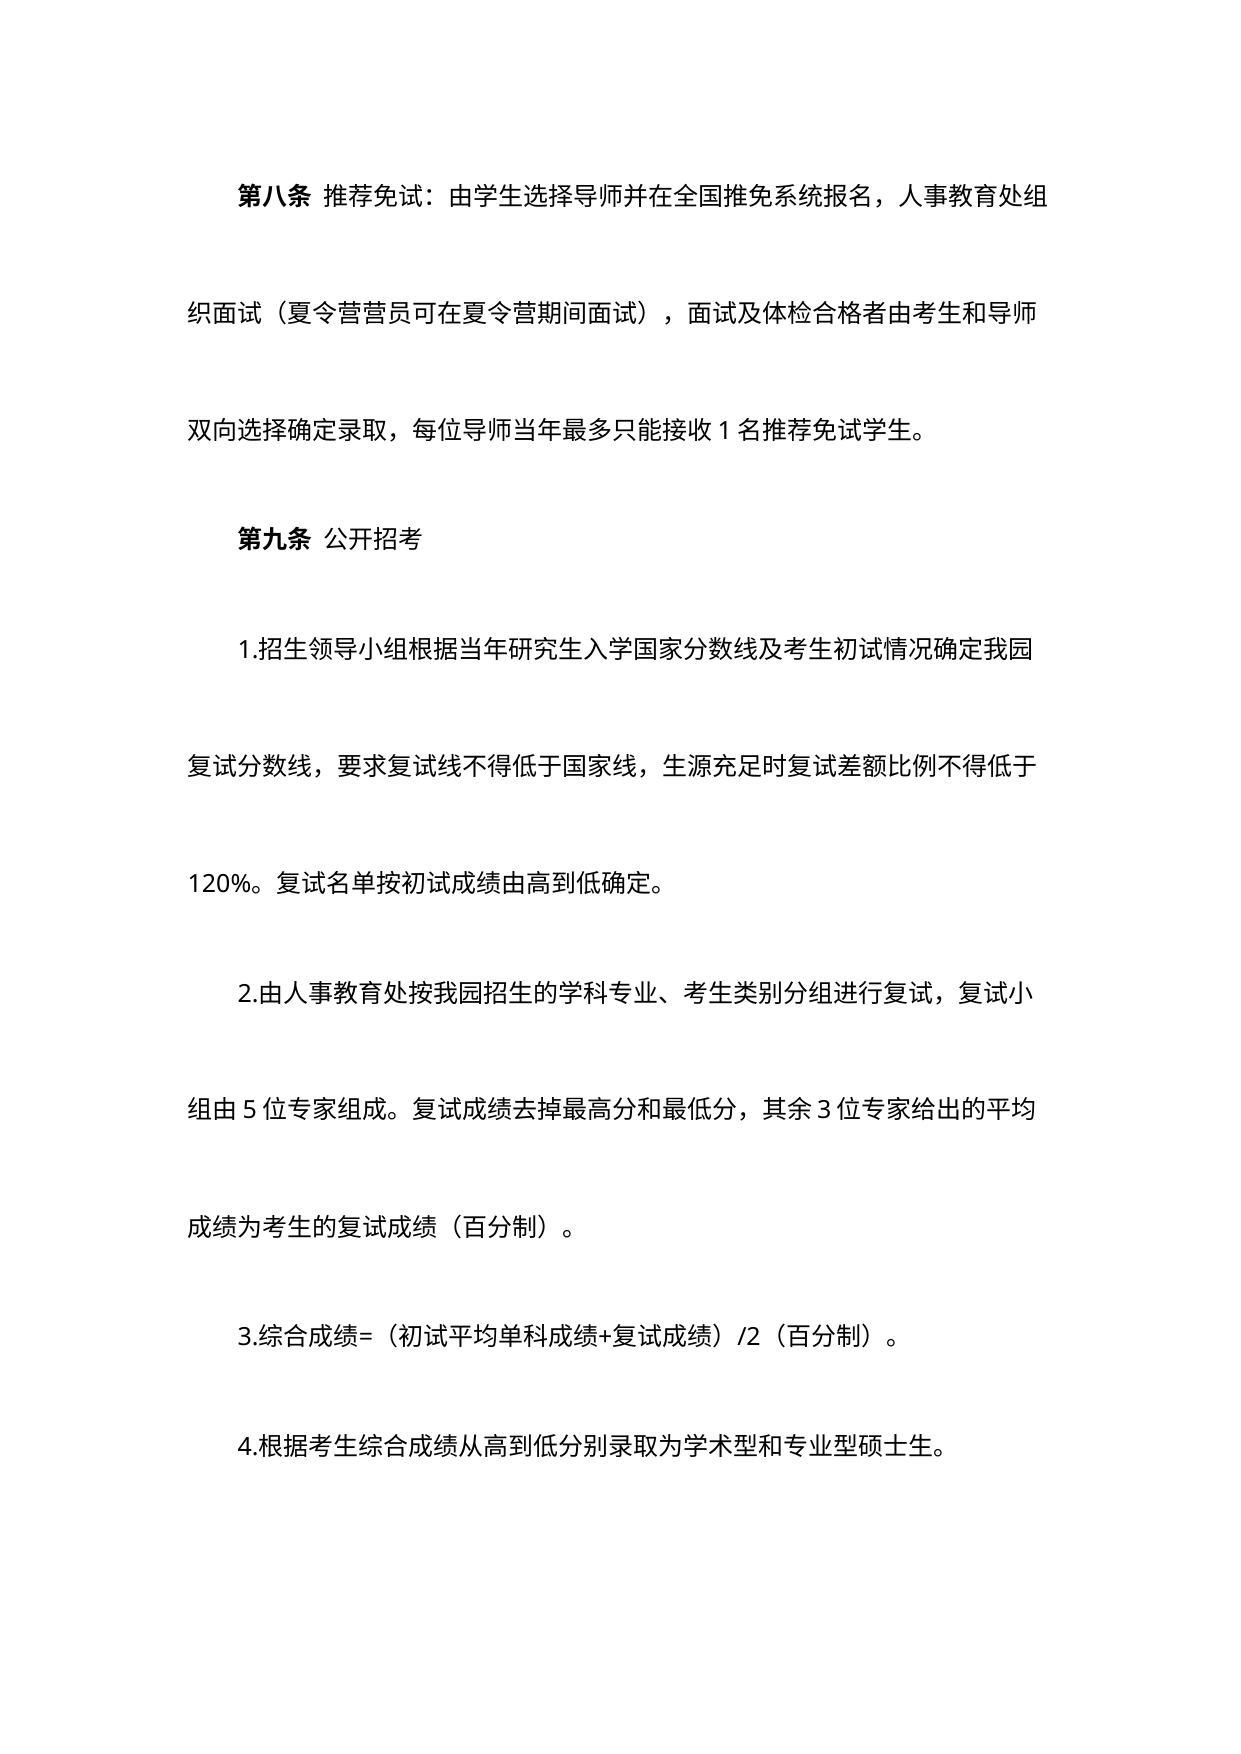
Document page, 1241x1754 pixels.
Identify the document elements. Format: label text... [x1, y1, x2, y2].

text 3.综合成绩=（初试平均单科成绩+复试成绩）/2（百分制）。 [187, 1302, 1053, 1367]
text 第八条 推荐免试：由学生选择导师并在全国推免系统报名，人事教育处组织面试（夏令营营员可在夏令营期间面试），面试及体检合格者由考生和导师双向选择确定录取，每位导师当年最多只能接收1名推荐免试学生。 [187, 162, 1053, 461]
text 4.根据考生综合成绩从高到低分别录取为学术型和专业型硕士生。 [187, 1412, 1053, 1477]
text 第九条 公开招考 [187, 506, 1053, 571]
text 2.由人事教育处按我园招生的学科专业、考生类别分组进行复试，复试小组由5位专家组成。复试成绩去掉最高分和最低分，其余3位专家给出的平均成绩为考生的复试成绩（百分制）。 [187, 959, 1053, 1258]
text 1.招生领导小组根据当年研究生入学国家分数线及考生初试情况确定我园复试分数线，要求复试线不得低于国家线，生源充足时复试差额比例不得低于120%。复试名单按初试成绩由高到低确定。 [187, 615, 1053, 914]
